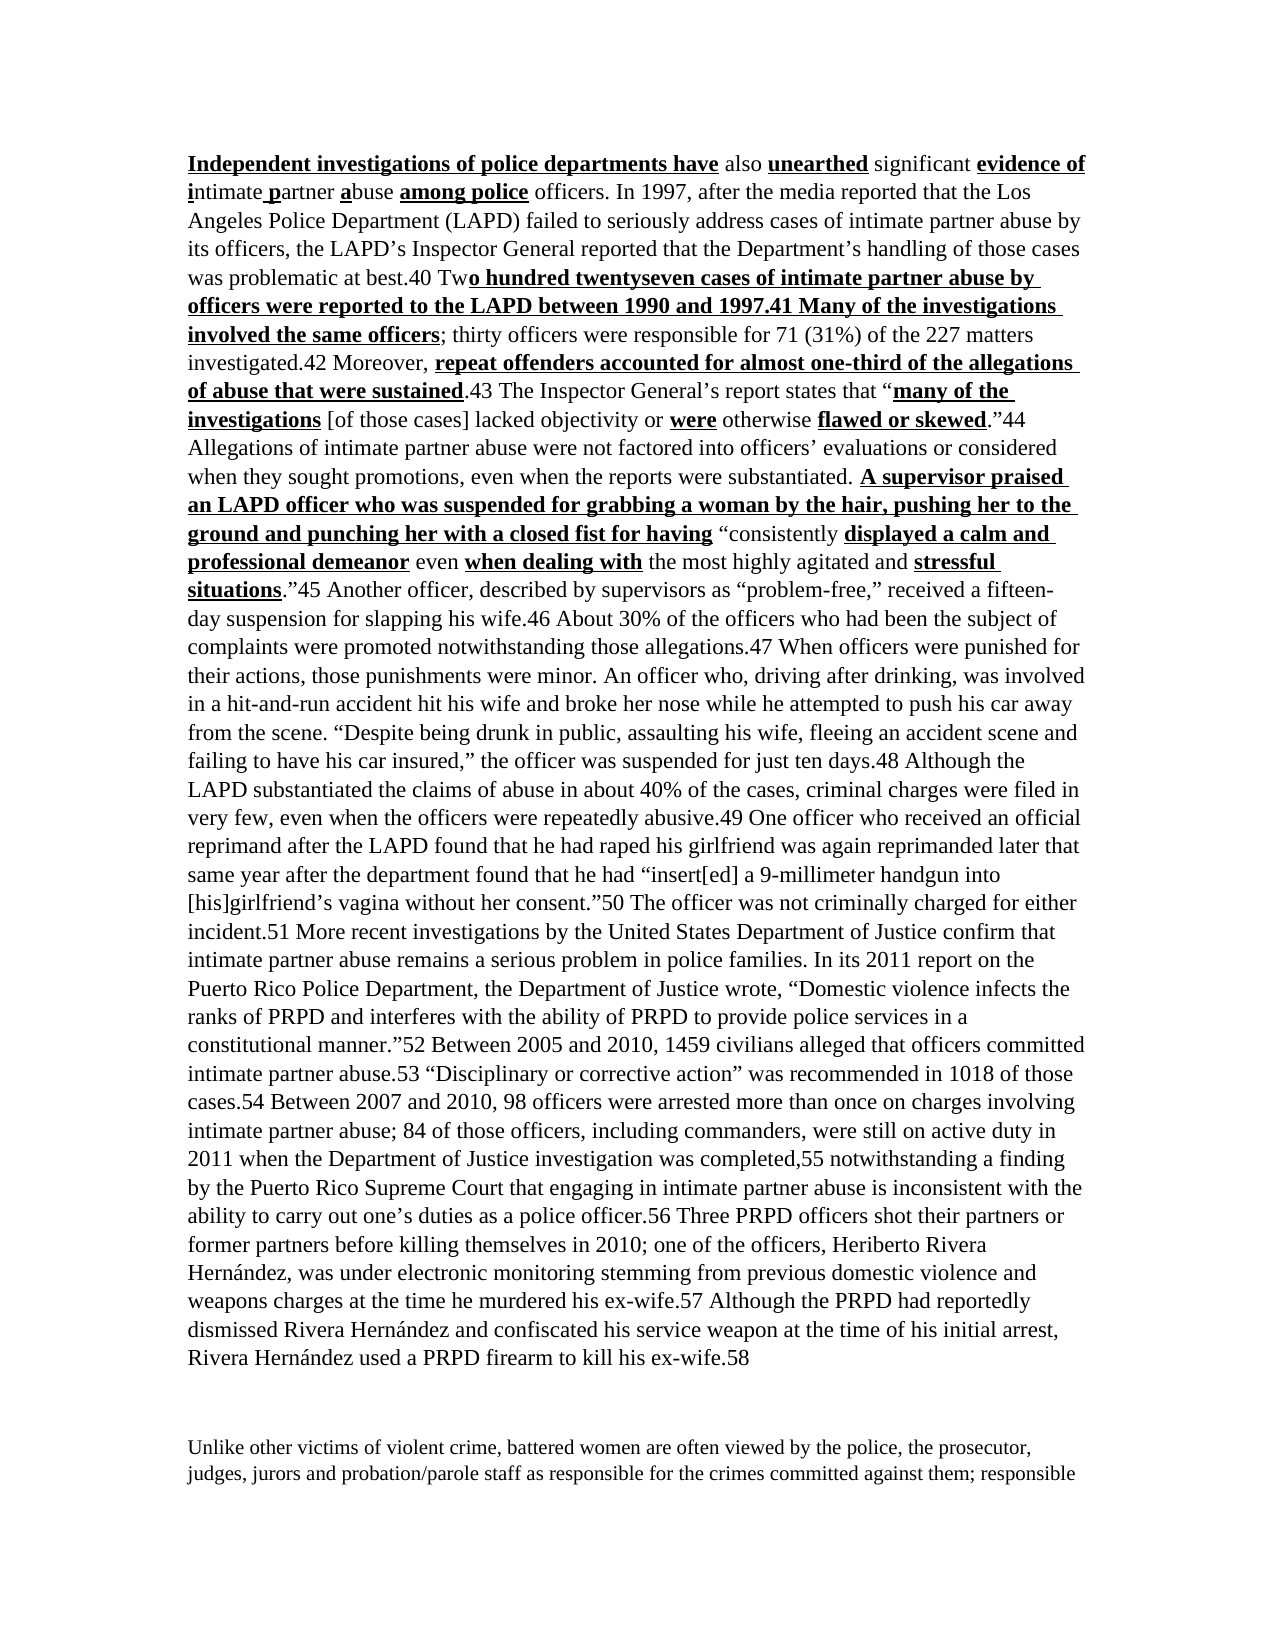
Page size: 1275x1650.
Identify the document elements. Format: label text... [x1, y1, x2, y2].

text Independent investigations of police departments have also unearthed significant evidence of intimate partner abuse among police officers. In 1997, after the media reported that the Los Angeles Police Department (LAPD) failed to seriously address cases of intimate partner abuse by its officers, the LAPD’s Inspector General reported that the Department’s handling of those cases was problematic at best.40 Two hundred twentyseven cases of intimate partner abuse by officers were reported to the LAPD between 1990 and 1997.41 Many of the investigations involved the same officers; thirty officers were responsible for 71 (31%) of the 227 matters investigated.42 Moreover, repeat offenders accounted for almost one-third of the allegations of abuse that were sustained.43 The Inspector General’s report states that “many of the investigations [of those cases] lacked objectivity or were otherwise flawed or skewed.”44 Allegations of intimate partner abuse were not factored into officers’ evaluations or considered when they sought promotions, even when the reports were substantiated. A supervisor praised an LAPD officer who was suspended for grabbing a woman by the hair, pushing her to the ground and punching her with a closed fist for having “consistently displayed a calm and professional demeanor even when dealing with the most highly agitated and stressful situations.”45 Another officer, described by supervisors as “problem-free,” received a fifteen-day suspension for slapping his wife.46 About 30% of the officers who had been the subject of complaints were promoted notwithstanding those allegations.47 When officers were punished for their actions, those punishments were minor. An officer who, driving after drinking, was involved in a hit-and-run accident hit his wife and broke her nose while he attempted to push his car away from the scene. “Despite being drunk in public, assaulting his wife, fleeing an accident scene and failing to have his car insured,” the officer was suspended for just ten days.48 Although the LAPD substantiated the claims of abuse in about 40% of the cases, criminal charges were filed in very few, even when the officers were repeatedly abusive.49 One officer who received an official reprimand after the LAPD found that he had raped his girlfriend was again reprimanded later that same year after the department found that he had “insert[ed] a 9-millimeter handgun into [his]girlfriend’s vagina without her consent.”50 The officer was not criminally charged for either incident.51 More recent investigations by the United States Department of Justice confirm that intimate partner abuse remains a serious problem in police families. In its 2011 report on the Puerto Rico Police Department, the Department of Justice wrote, “Domestic violence infects the ranks of PRPD and interferes with the ability of PRPD to provide police services in a constitutional manner.”52 Between 2005 and 2010, 1459 civilians alleged that officers committed intimate partner abuse.53 “Disciplinary or corrective action” was recommended in 1018 of those cases.54 Between 2007 and 2010, 98 officers were arrested more than once on charges involving intimate partner abuse; 84 of those officers, including commanders, were still on active duty in 2011 when the Department of Justice investigation was completed,55 notwithstanding a finding by the Puerto Rico Supreme Court that engaging in intimate partner abuse is inconsistent with the ability to carry out one’s duties as a police officer.56 Three PRPD officers shot their partners or former partners before killing themselves in 2010; one of the officers, Heriberto Rivera Hernández, was under electronic monitoring stemming from previous domestic violence and weapons charges at the time he murdered his ex-wife.57 Although the PRPD had reportedly dismissed Rivera Hernández and confiscated his service weapon at the time of his initial arrest, Rivera Hernández used a PRPD firearm to kill his ex-wife.58 [187, 150, 1087, 1371]
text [187, 1434, 1087, 1484]
